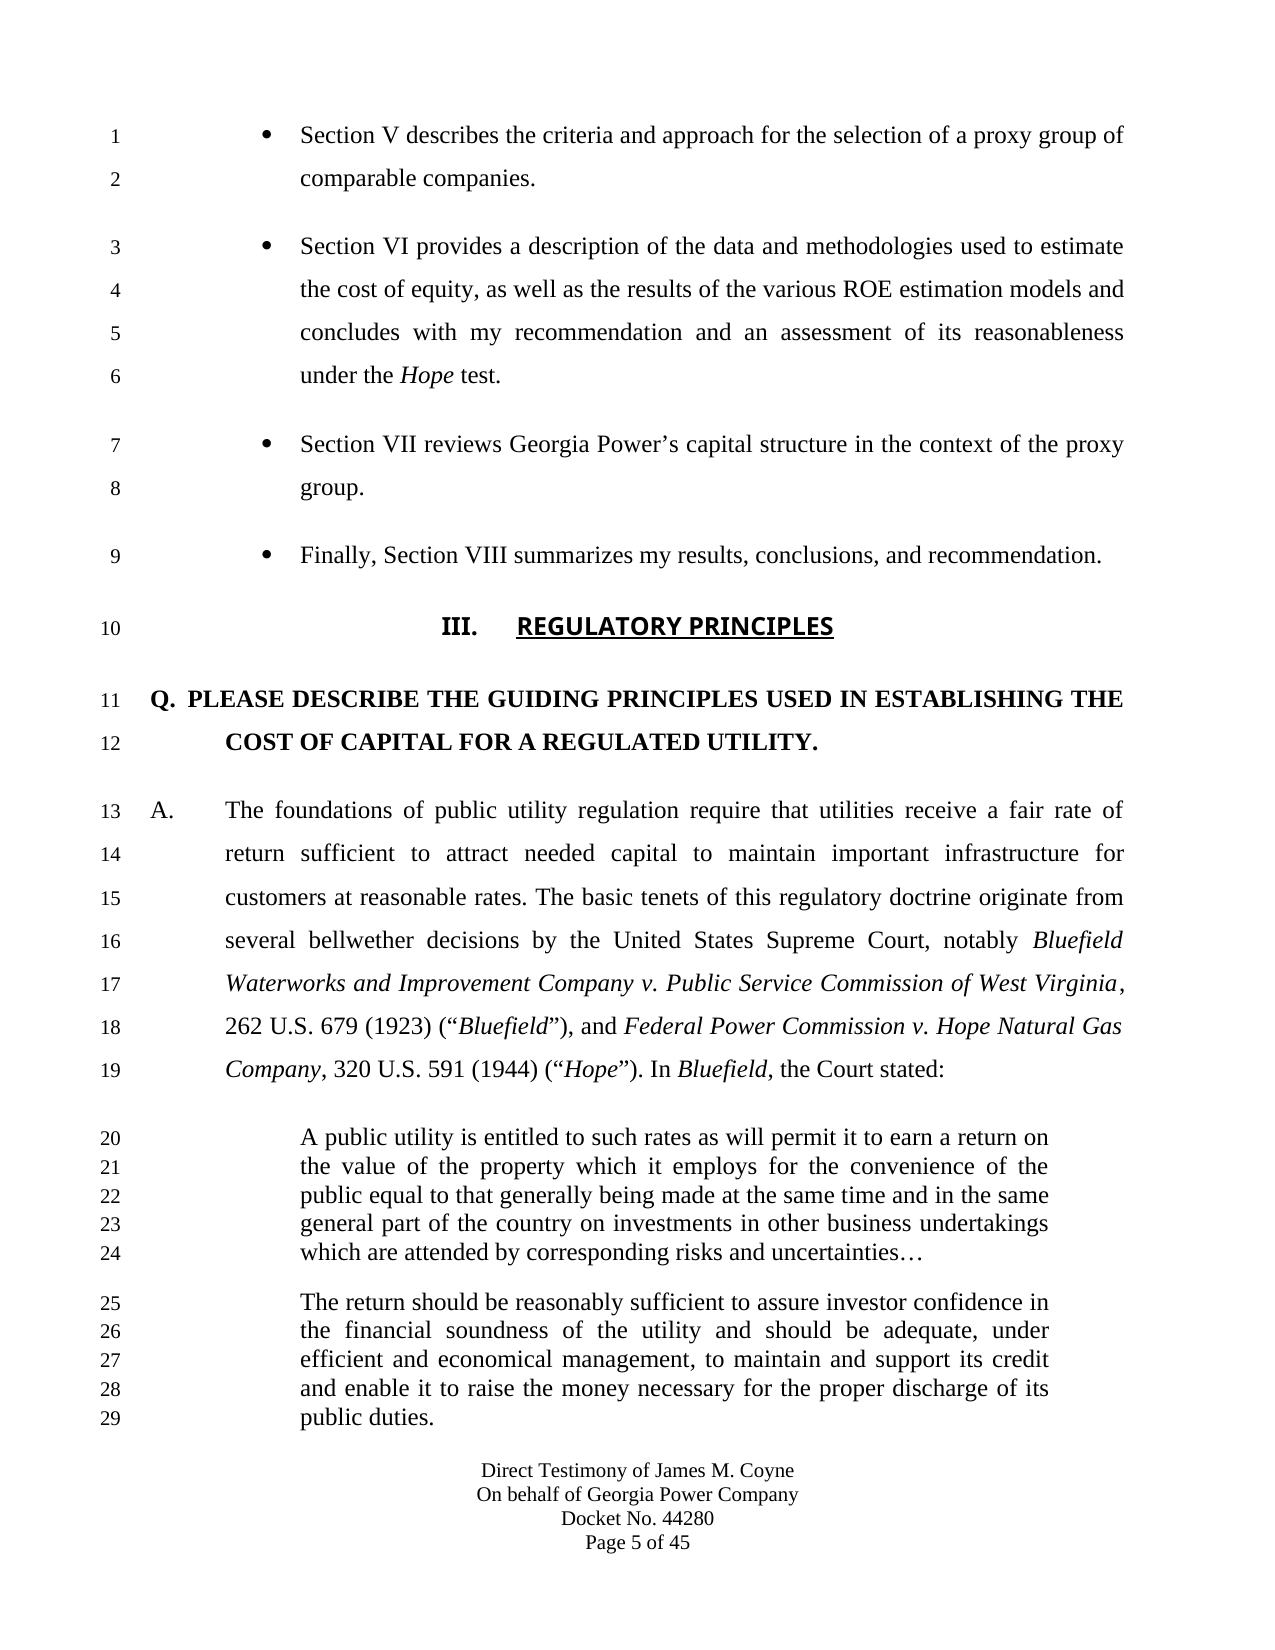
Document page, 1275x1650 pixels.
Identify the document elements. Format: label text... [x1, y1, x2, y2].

text The foundations of public utility regulation require that utilities receive a fair rate of return sufficient to attract needed capital to maintain important infrastructure for customers at reasonable rates. The basic tenets of this regulatory doctrine originate from several bellwether decisions by the United States Supreme Court, notably Bluefield Waterworks and Improvement Company v. Public Service Commission of West Virginia, 262 U.S. 679 (1923) (“Bluefield”), and Federal Power Commission v. Hope Natural Gas Company, 320 U.S. 591 (1944) (“Hope”). In Bluefield, the Court stated: [150, 795, 1125, 1083]
list Please describe the guiding principles used in establishing the cost of capital for a regulated utility. [150, 684, 1125, 756]
list Finally, Section VIII summarizes my results, conclusions, and recommendation. [262, 540, 1125, 569]
list Section VI provides a description of the data and methodologies used to estimate the cost of equity, as well as the results of the various ROE estimation models and concludes with my recommendation and an assessment of its reasonableness under the Hope test. [262, 231, 1125, 389]
list Section V describes the criteria and approach for the selection of a proxy group of comparable companies. [262, 120, 1125, 192]
text A public utility is entitled to such rates as will permit it to earn a return on the value of the property which it employs for the convenience of the public equal to that generally being made at the same time and in the same general part of the country on investments in other business undertakings which are attended by corresponding risks and uncertainties… [300, 1122, 1050, 1266]
subtitle REGULATORY PRINCIPLES [150, 608, 1125, 642]
list Section VII reviews Georgia Power’s capital structure in the context of the proxy group. [262, 429, 1125, 501]
text The return should be reasonably sufficient to assure investor confidence in the financial soundness of the utility and should be adequate, under efficient and economical management, to maintain and support its credit and enable it to raise the money necessary for the proper discharge of its public duties. [300, 1287, 1050, 1431]
